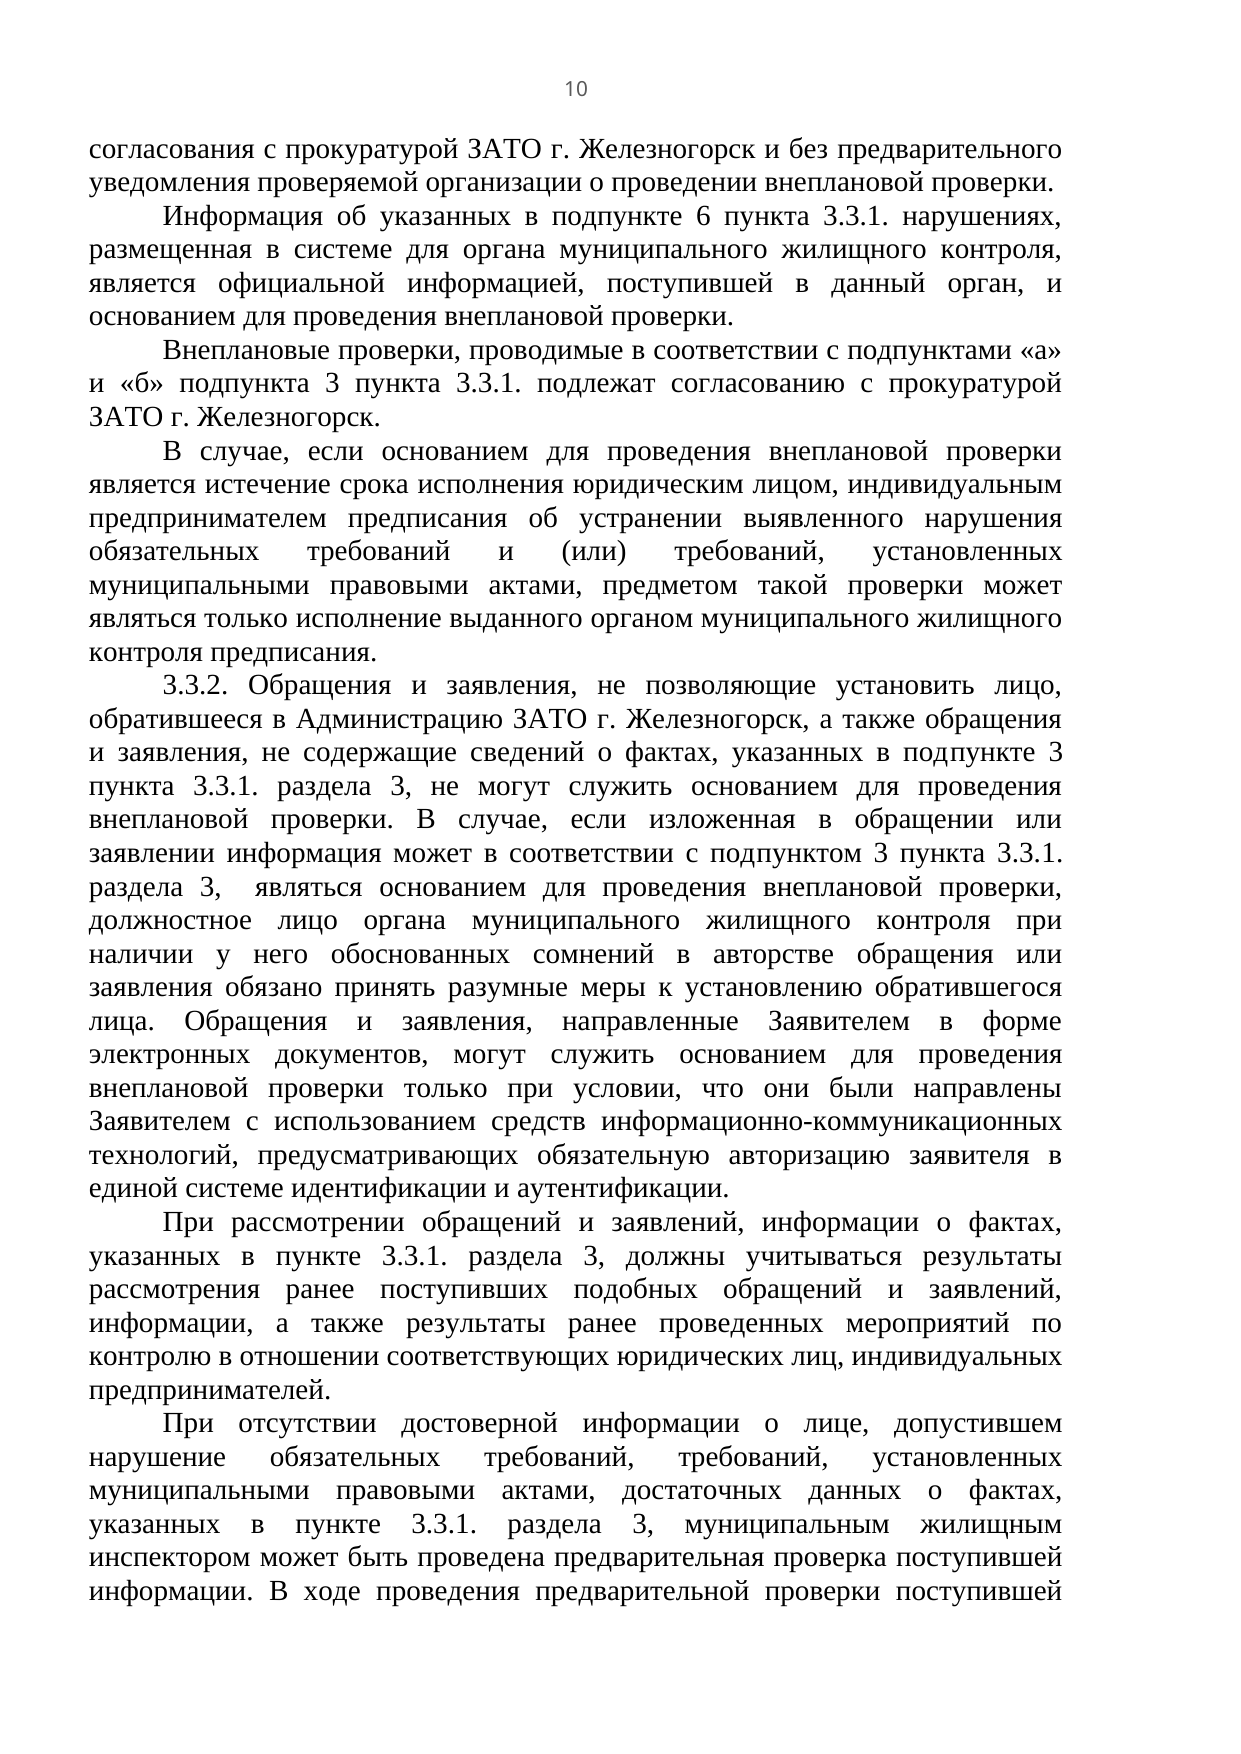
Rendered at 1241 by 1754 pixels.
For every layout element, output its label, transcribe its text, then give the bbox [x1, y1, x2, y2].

text Внеплановые проверки, проводимые в соответствии с подпунктами «а» и «б» подпункта 3 пункта 3.3.1. подлежат согласованию с прокуратурой ЗАТО г. Железногорск. [89, 332, 1063, 433]
text При рассмотрении обращений и заявлений, информации о фактах, указанных в пункте 3.3.1. раздела 3, должны учитываться результаты рассмотрения ранее поступивших подобных обращений и заявлений, информации, а также результаты ранее проведенных мероприятий по контролю в отношении соответствующих юридических лиц, индивидуальных предпринимателей. [89, 1204, 1063, 1405]
text 3.3.2. Обращения и заявления, не позволяющие установить лицо, обратившееся в Администрацию ЗАТО г. Железногорск, а также обращения и заявления, не содержащие сведений о фактах, указанных в подпункте 3 пункта 3.3.1. раздела 3, не могут служить основанием для проведения внеплановой проверки. В случае, если изложенная в обращении или заявлении информация может в соответствии с подпунктом 3 пункта 3.3.1. раздела 3, являться основанием для проведения внеплановой проверки, должностное лицо органа муниципального жилищного контроля при наличии у него обоснованных сомнений в авторстве обращения или заявления обязано принять разумные меры к установлению обратившегося лица. Обращения и заявления, направленные Заявителем в форме электронных документов, могут служить основанием для проведения внеплановой проверки только при условии, что они были направлены Заявителем с использованием средств информационно-коммуникационных технологий, предусматривающих обязательную авторизацию заявителя в единой системе идентификации и аутентификации. [89, 667, 1063, 1204]
text Информация об указанных в подпункте 6 пункта 3.3.1. нарушениях, размещенная в системе для органа муниципального жилищного контроля, является официальной информацией, поступившей в данный орган, и основанием для проведения внеплановой проверки. [89, 198, 1063, 332]
text В случае, если основанием для проведения внеплановой проверки является истечение срока исполнения юридическим лицом, индивидуальным предпринимателем предписания об устранении выявленного нарушения обязательных требований и (или) требований, установленных муниципальными правовыми актами, предметом такой проверки может являться только исполнение выданного органом муниципального жилищного контроля предписания. [89, 433, 1063, 667]
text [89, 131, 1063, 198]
